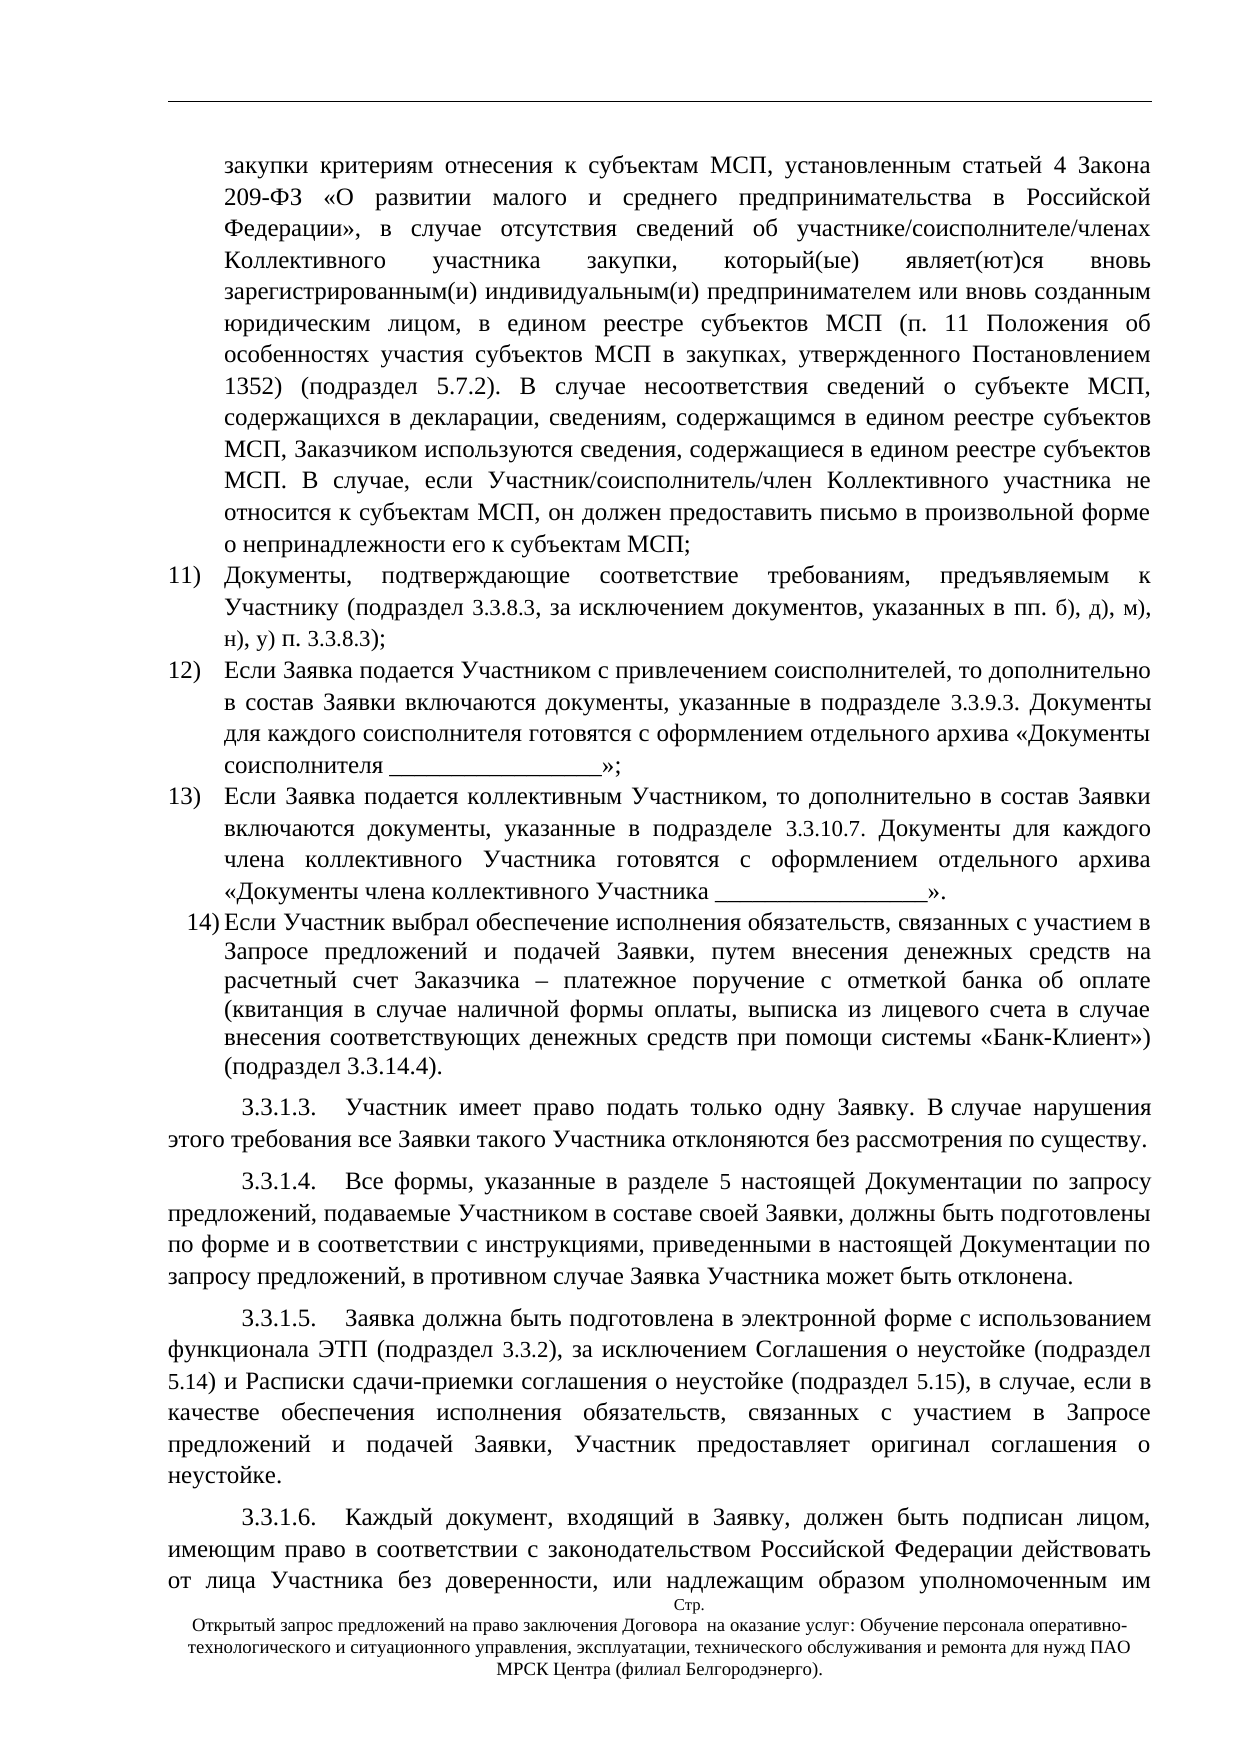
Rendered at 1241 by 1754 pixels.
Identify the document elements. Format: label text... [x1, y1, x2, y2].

list Документы, подтверждающие соответствие требованиям, предъявляемым к Участнику (подраздел 3.3.8.3, за исключением документов, указанных в пп. б), д), м), н), у) п. 3.3.8.3); [168, 560, 1152, 652]
list Если Заявка подается коллективным Участником, то дополнительно в состав Заявки включаются документы, указанные в подразделе 3.3.10.7. Документы для каждого члена коллективного Участника готовятся с оформлением отдельного архива «Документы члена коллективного Участника _________________». [168, 781, 1152, 905]
list Если Заявка подается Участником с привлечением соисполнителей, то дополнительно в состав Заявки включаются документы, указанные в подразделе 3.3.9.3. Документы для каждого соисполнителя готовятся с оформлением отдельного архива «Документы соисполнителя _________________»; [168, 655, 1152, 778]
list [168, 150, 1152, 557]
list Все формы, указанные в разделе 5 настоящей Документации по запросу предложений, подаваемые Участником в составе своей Заявки, должны быть подготовлены по форме и в соответствии с инструкциями, приведенными в настоящей Документации по запросу предложений, в противном случае Заявка Участника может быть отклонена. [168, 1166, 1152, 1289]
list Если Участник выбрал обеспечение исполнения обязательств, связанных с участием в Запросе предложений и подачей Заявки, путем внесения денежных средств на расчетный счет Заказчика – платежное поручение с отметкой банка об оплате (квитанция в случае наличной формы оплаты, выписка из лицевого счета в случае внесения соответствующих денежных средств при помощи системы «Банк-Клиент») (подраздел 3.3.14.4). [186, 907, 1152, 1080]
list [168, 1502, 1152, 1594]
list Участник имеет право подать только одну Заявку. В случае нарушения этого требования все Заявки такого Участника отклоняются без рассмотрения по существу. [168, 1092, 1152, 1153]
list Заявка должна быть подготовлена в электронной форме с использованием функционала ЭТП (подраздел 3.3.2), за исключением Соглашения о неустойке (подраздел 5.14) и Расписки сдачи-приемки соглашения о неустойке (подраздел 5.15), в случае, если в качестве обеспечения исполнения обязательств, связанных с участием в Запросе предложений и подачей Заявки, Участник предоставляет оригинал соглашения о неустойке. [168, 1303, 1152, 1489]
